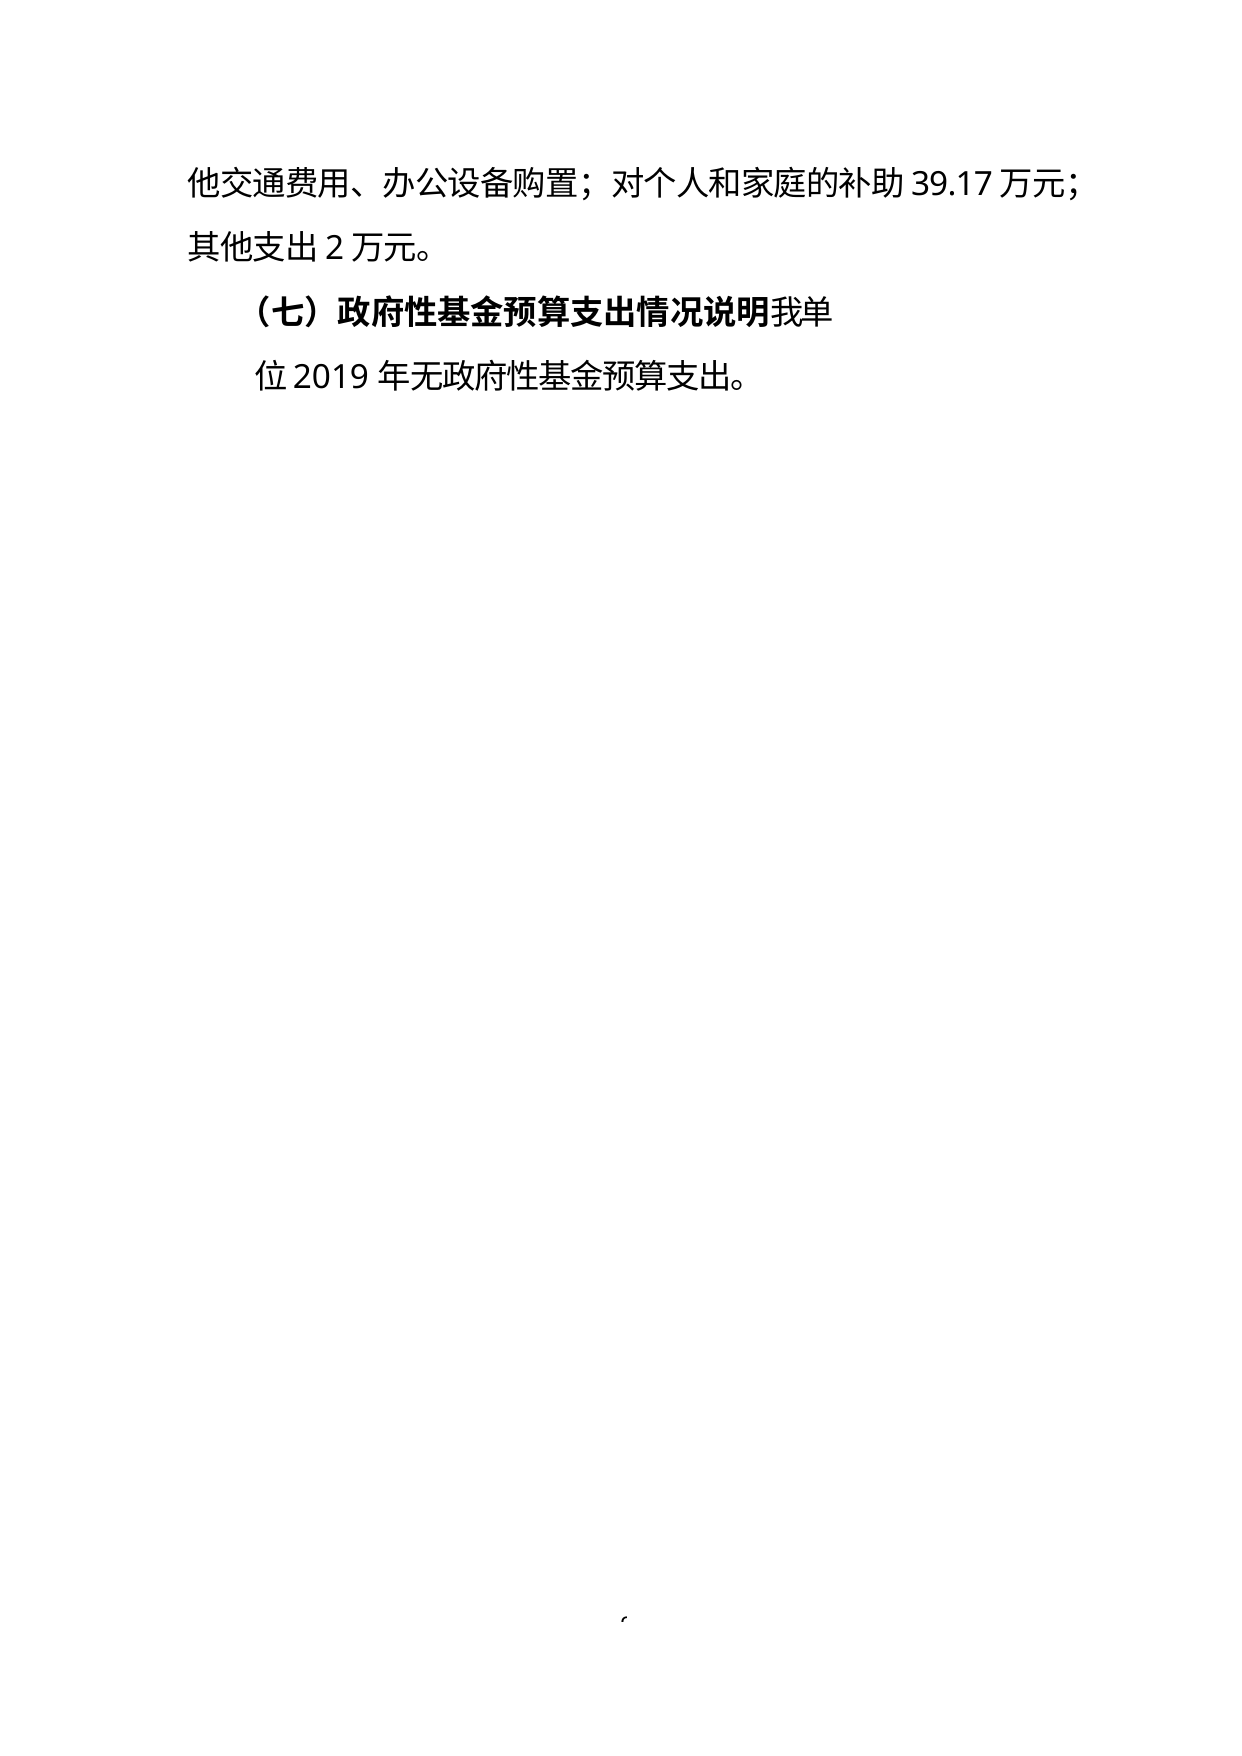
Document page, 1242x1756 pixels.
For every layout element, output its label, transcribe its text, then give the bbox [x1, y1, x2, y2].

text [187, 156, 1070, 269]
text （七）政府性基金预算支出情况说明我单位 2019 年无政府性基金预算支出。 [238, 286, 839, 398]
